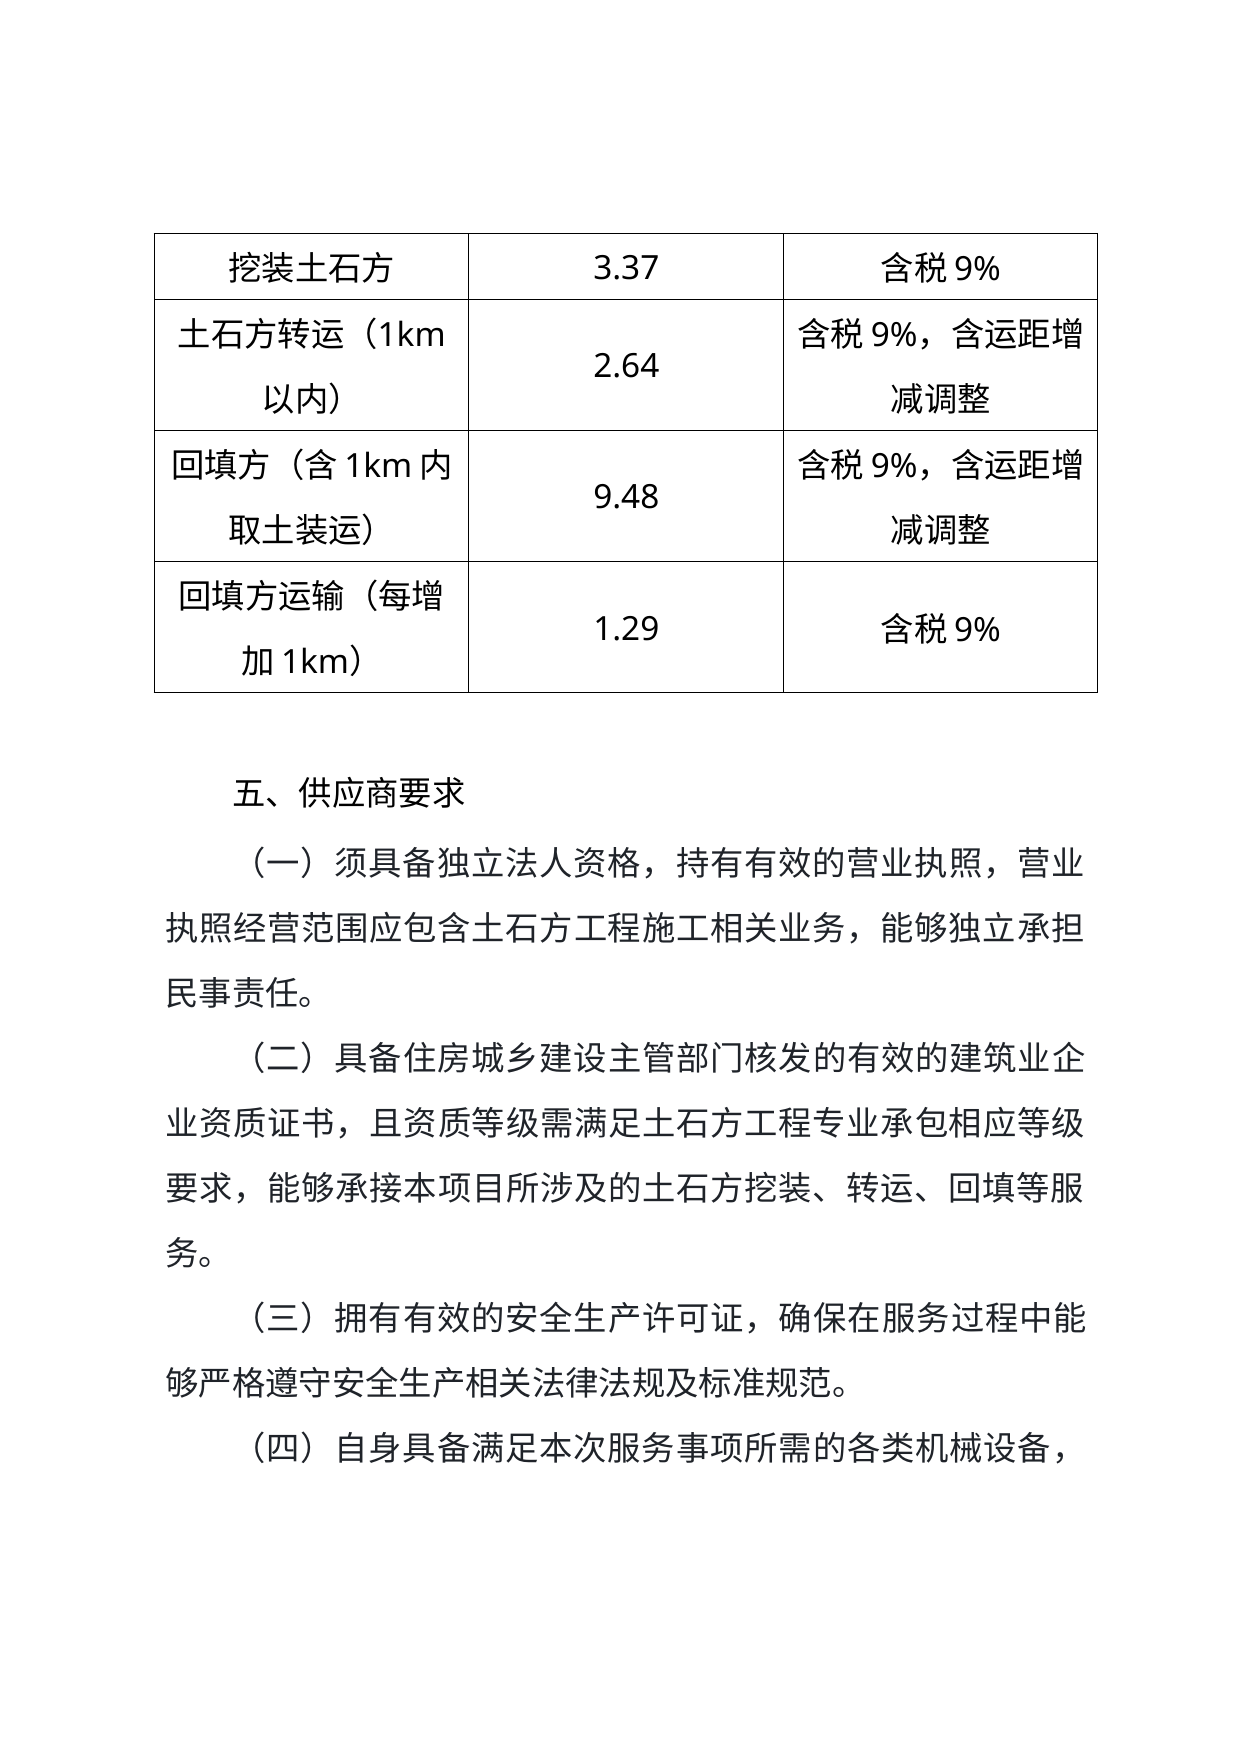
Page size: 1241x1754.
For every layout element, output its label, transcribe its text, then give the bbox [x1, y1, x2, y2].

table_cell 含税9%，含运距增减调整 [784, 300, 1097, 430]
table_cell 含税9%，含运距增减调整 [784, 431, 1097, 561]
table_cell 回填方运输（每增加1km） [155, 562, 468, 692]
text （一）须具备独立法人资格，持有有效的营业执照，营业执照经营范围应包含土石方工程施工相关业务，能够独立承担民事责任。 [165, 823, 1087, 1018]
text 五、供应商要求 [165, 758, 1087, 823]
text （三）拥有有效的安全生产许可证，确保在服务过程中能够严格遵守安全生产相关法律法规及标准规范。 [165, 1278, 1087, 1408]
table_cell 土石方转运（1km以内） [155, 300, 468, 430]
table_cell 含税9% [784, 562, 1097, 692]
table_cell 挖装土石方 [155, 234, 468, 299]
table_cell 3.37 [469, 234, 783, 299]
table_cell 回填方（含1km内取土装运） [155, 431, 468, 561]
table_cell 2.64 [469, 300, 783, 430]
table_cell 1.29 [469, 562, 783, 692]
table_cell 9.48 [469, 431, 783, 561]
table_cell 含税9% [784, 234, 1097, 299]
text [165, 1408, 1087, 1473]
text （二）具备住房城乡建设主管部门核发的有效的建筑业企业资质证书，且资质等级需满足土石方工程专业承包相应等级要求，能够承接本项目所涉及的土石方挖装、转运、回填等服务。 [165, 1018, 1087, 1278]
